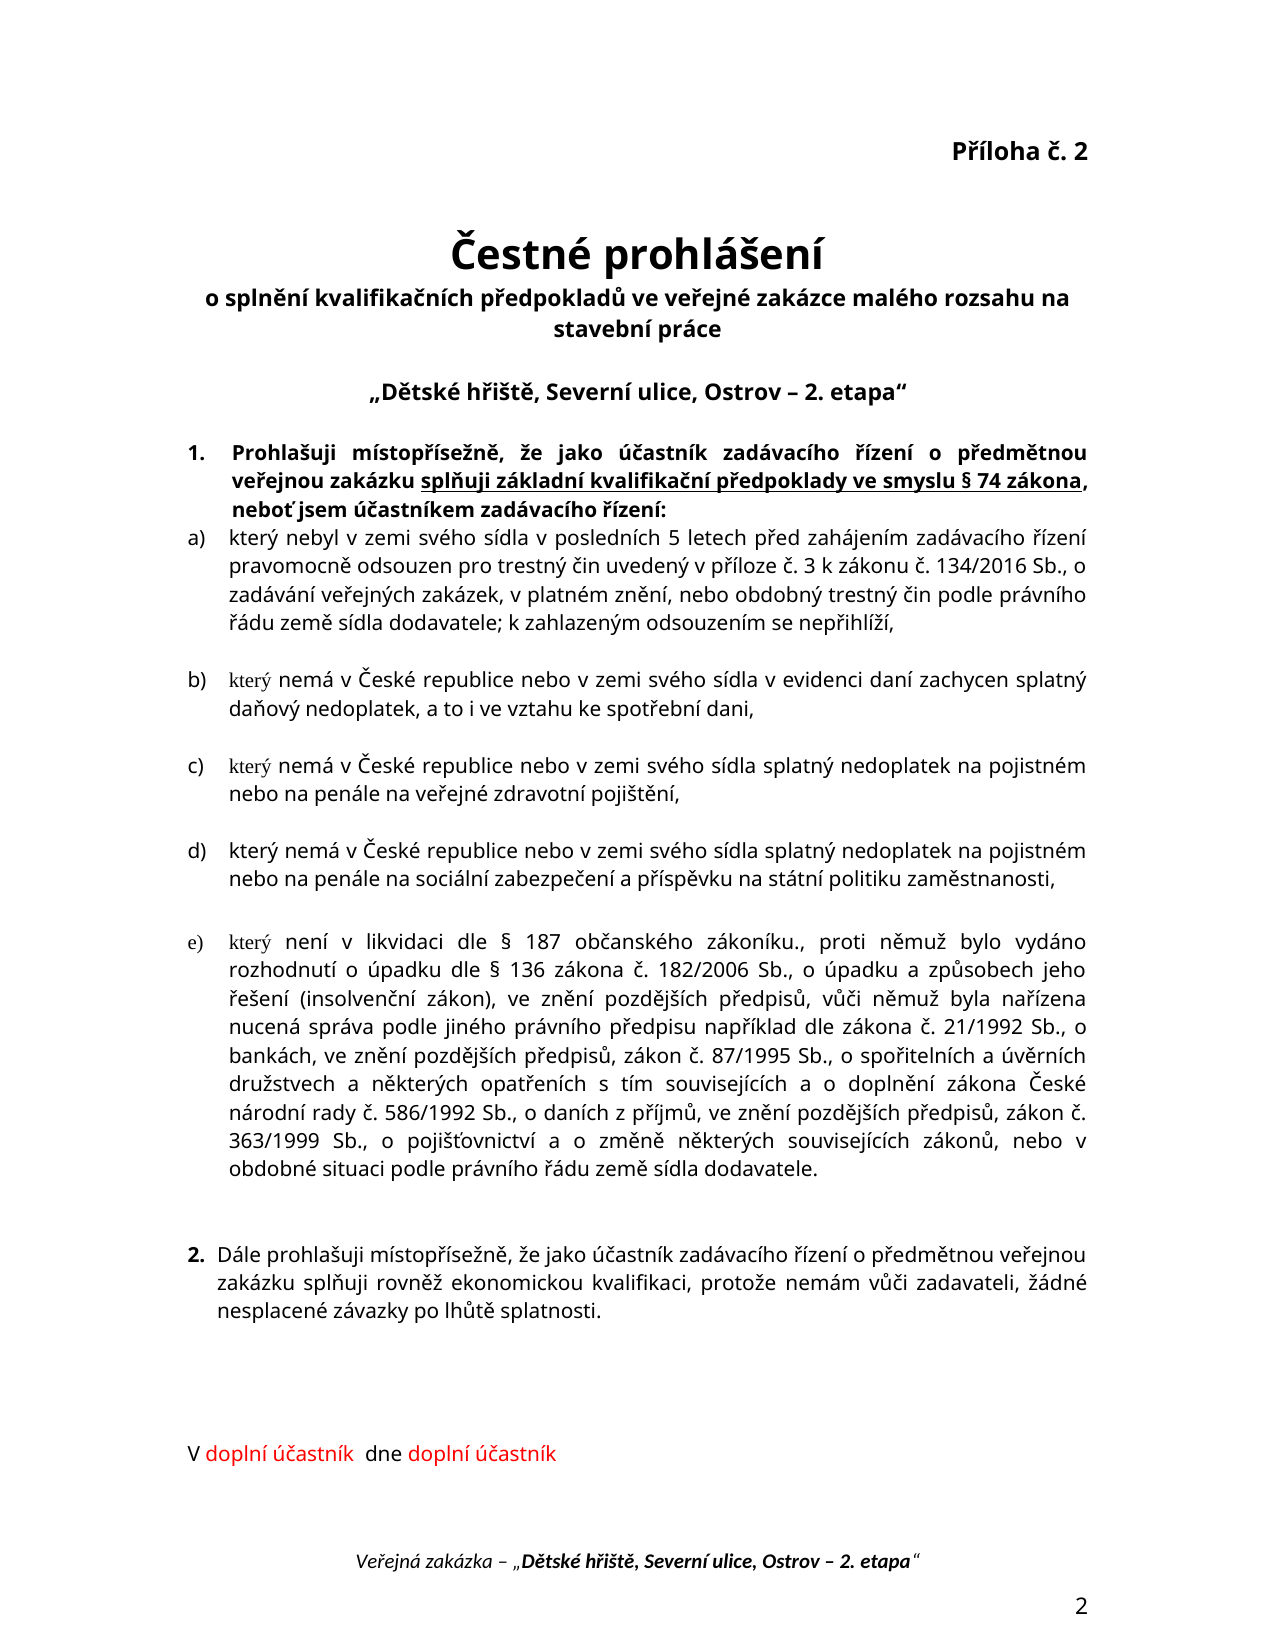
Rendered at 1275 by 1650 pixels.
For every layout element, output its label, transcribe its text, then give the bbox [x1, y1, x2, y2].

list který nebyl v zemi svého sídla v posledních 5 letech před zahájením zadávacího řízení pravomocně odsouzen pro trestný čin uvedený v příloze č. 3 k zákonu č. 134/2016 Sb., o zadávání veřejných zakázek, v platném znění, nebo obdobný trestný čin podle právního řádu země sídla dodavatele; k zahlazeným odsouzením se nepřihlíží, [187, 523, 1088, 637]
text o splnění kvalifikačních předpokladů ve veřejné zakázce malého rozsahu na stavební práce [187, 282, 1088, 344]
text který nemá v České republice nebo v zemi svého sídla splatný nedoplatek na pojistném nebo na penále na veřejné zdravotní pojištění, [187, 751, 1088, 808]
text „Dětské hřiště, Severní ulice, Ostrov – 2. etapa“ [187, 375, 1088, 407]
text který není v likvidaci dle § 187 občanského zákoníku., proti němuž bylo vydáno rozhodnutí o úpadku dle § 136 zákona č. 182/2006 Sb., o úpadku a způsobech jeho řešení (insolvenční zákon), ve znění pozdějších předpisů, vůči němuž byla nařízena nucená správa podle jiného právního předpisu například dle zákona č. 21/1992 Sb., o bankách, ve znění pozdějších předpisů, zákon č. 87/1995 Sb., o spořitelních a úvěrních družstvech a některých opatřeních s tím souvisejících a o doplnění zákona České národní rady č. 586/1992 Sb., o daních z příjmů, ve znění pozdějších předpisů, zákon č. 363/1999 Sb., o pojišťovnictví a o změně některých souvisejících zákonů, nebo v obdobné situaci podle právního řádu země sídla dodavatele. [187, 927, 1088, 1183]
list V doplní účastník dne doplní účastník [187, 1439, 1088, 1467]
text který nemá v České republice nebo v zemi svého sídla splatný nedoplatek na pojistném nebo na penále na sociální zabezpečení a příspěvku na státní politiku zaměstnanosti, [187, 836, 1088, 893]
list Dále prohlašuji místopřísežně, že jako účastník zadávacího řízení o předmětnou veřejnou zakázku splňuji rovněž ekonomickou kvalifikaci, protože nemám vůči zadavateli, žádné nesplacené závazky po lhůtě splatnosti. [187, 1240, 1088, 1325]
text Příloha č. 2 [187, 134, 1088, 168]
text Čestné prohlášení [187, 225, 1088, 282]
list Prohlašuji místopřísežně, že jako účastník zadávacího řízení o předmětnou veřejnou zakázku splňuji základní kvalifikační předpoklady ve smyslu § 74 zákona, neboť jsem účastníkem zadávacího řízení: [187, 438, 1088, 523]
text který nemá v České republice nebo v zemi svého sídla v evidenci daní zachycen splatný daňový nedoplatek, a to i ve vztahu ke spotřební dani, [187, 665, 1088, 722]
